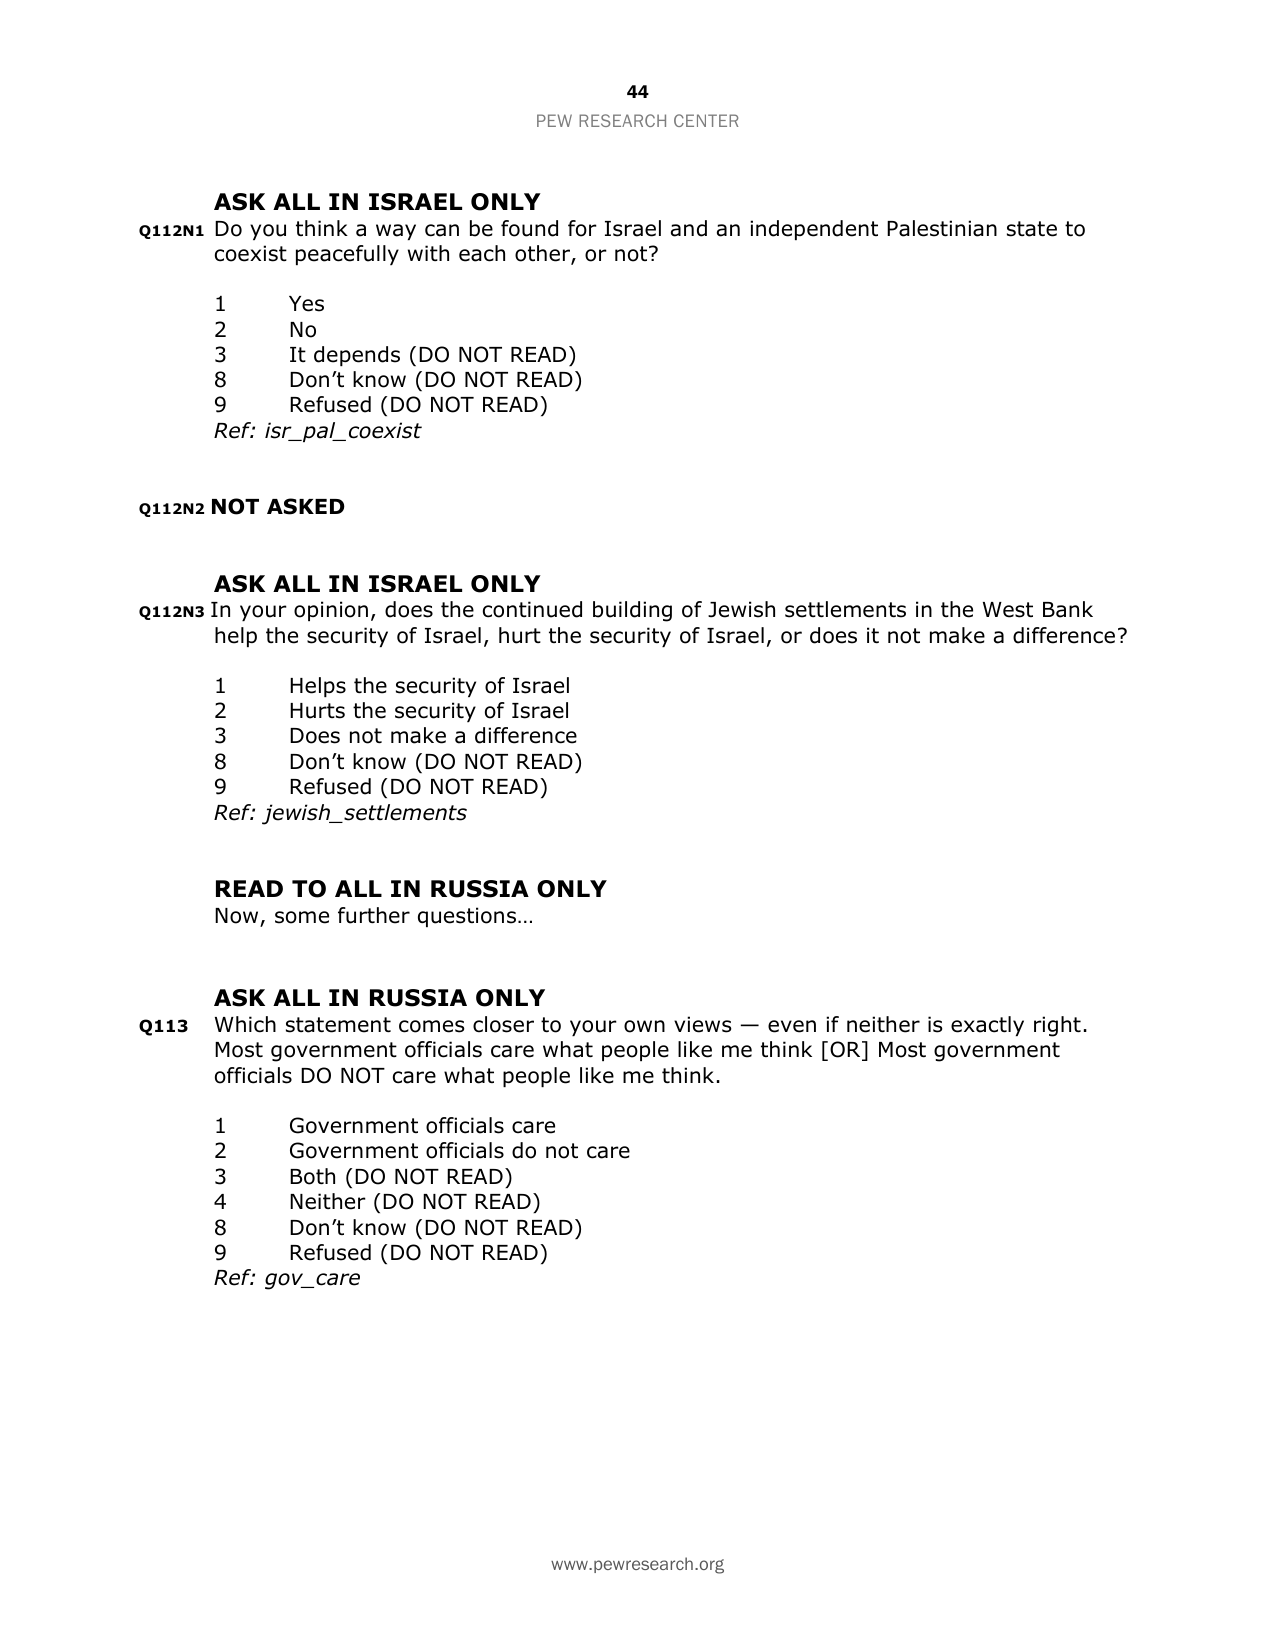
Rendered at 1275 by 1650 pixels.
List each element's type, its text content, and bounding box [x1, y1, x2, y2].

text 3 It depends (DO NOT READ) [214, 341, 1136, 367]
text Ref: jewish_settlements [214, 799, 1136, 824]
text 2 No [214, 316, 1136, 341]
text READ TO ALL IN RUSSIA ONLY [139, 875, 1136, 903]
text 9 Refused (DO NOT READ) [214, 392, 1136, 417]
text 8 Don’t know (DO NOT READ) [214, 748, 1136, 774]
text Q112N1 Do you think a way can be found for Israel and an independent Palestinian state to coexist peacefully with each other, or not? [139, 215, 1136, 267]
text ASK ALL IN RUSSIA ONLY [139, 984, 1136, 1011]
text Q113 Which statement comes closer to your own views — even if neither is exactly right. Most government officials care what people like me think [OR] Most government officials DO NOT care what people like me think. [139, 1011, 1136, 1087]
text Q112N2 NOT ASKED [139, 493, 1136, 518]
text ASK ALL IN ISRAEL ONLY [214, 187, 1136, 215]
text 9 Refused (DO NOT READ) [214, 774, 1136, 799]
text 8 Don’t know (DO NOT READ) [214, 367, 1136, 392]
text Ref: gov_care [214, 1264, 1136, 1290]
text 2 Hurts the security of Israel [214, 698, 1136, 723]
text Ref: isr_pal_coexist [214, 417, 1136, 443]
text Q112N3 In your opinion, does the continued building of Jewish settlements in the West Bank help the security of Israel, hurt the security of Israel, or does it not make a difference? [139, 597, 1136, 648]
text 2 Government officials do not care [214, 1138, 1136, 1163]
text 1 Yes [214, 291, 1136, 316]
text 9 Refused (DO NOT READ) [214, 1239, 1136, 1264]
text 1 Government officials care [214, 1113, 1136, 1138]
text 8 Don’t know (DO NOT READ) [214, 1214, 1136, 1239]
text Now, some further questions… [139, 903, 1136, 928]
text ASK ALL IN ISRAEL ONLY [214, 569, 1136, 597]
text 3 Both (DO NOT READ) [214, 1163, 1136, 1189]
text 1 Helps the security of Israel [214, 672, 1136, 698]
text 3 Does not make a difference [214, 723, 1136, 748]
text 4 Neither (DO NOT READ) [214, 1189, 1136, 1214]
